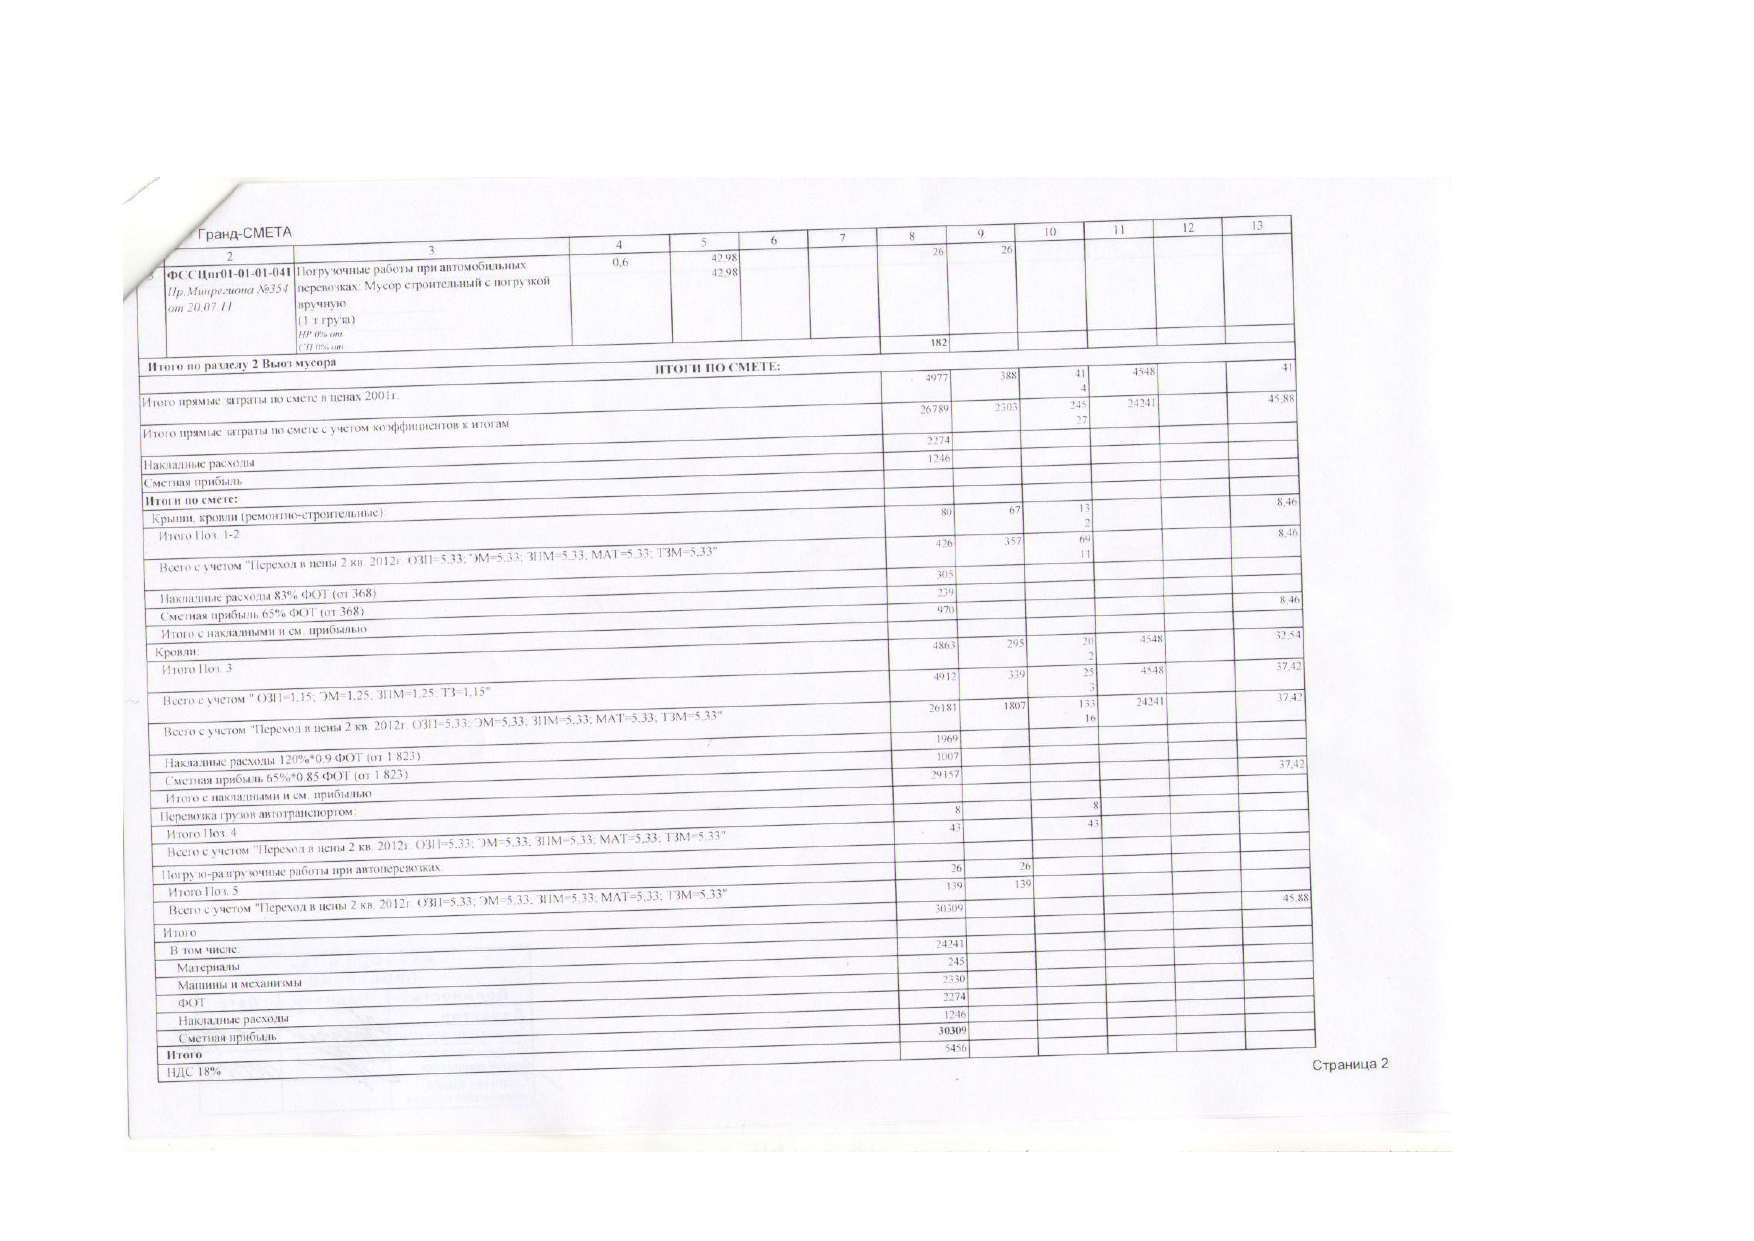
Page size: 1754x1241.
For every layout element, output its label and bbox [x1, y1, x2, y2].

picture [118, 177, 1456, 1152]
